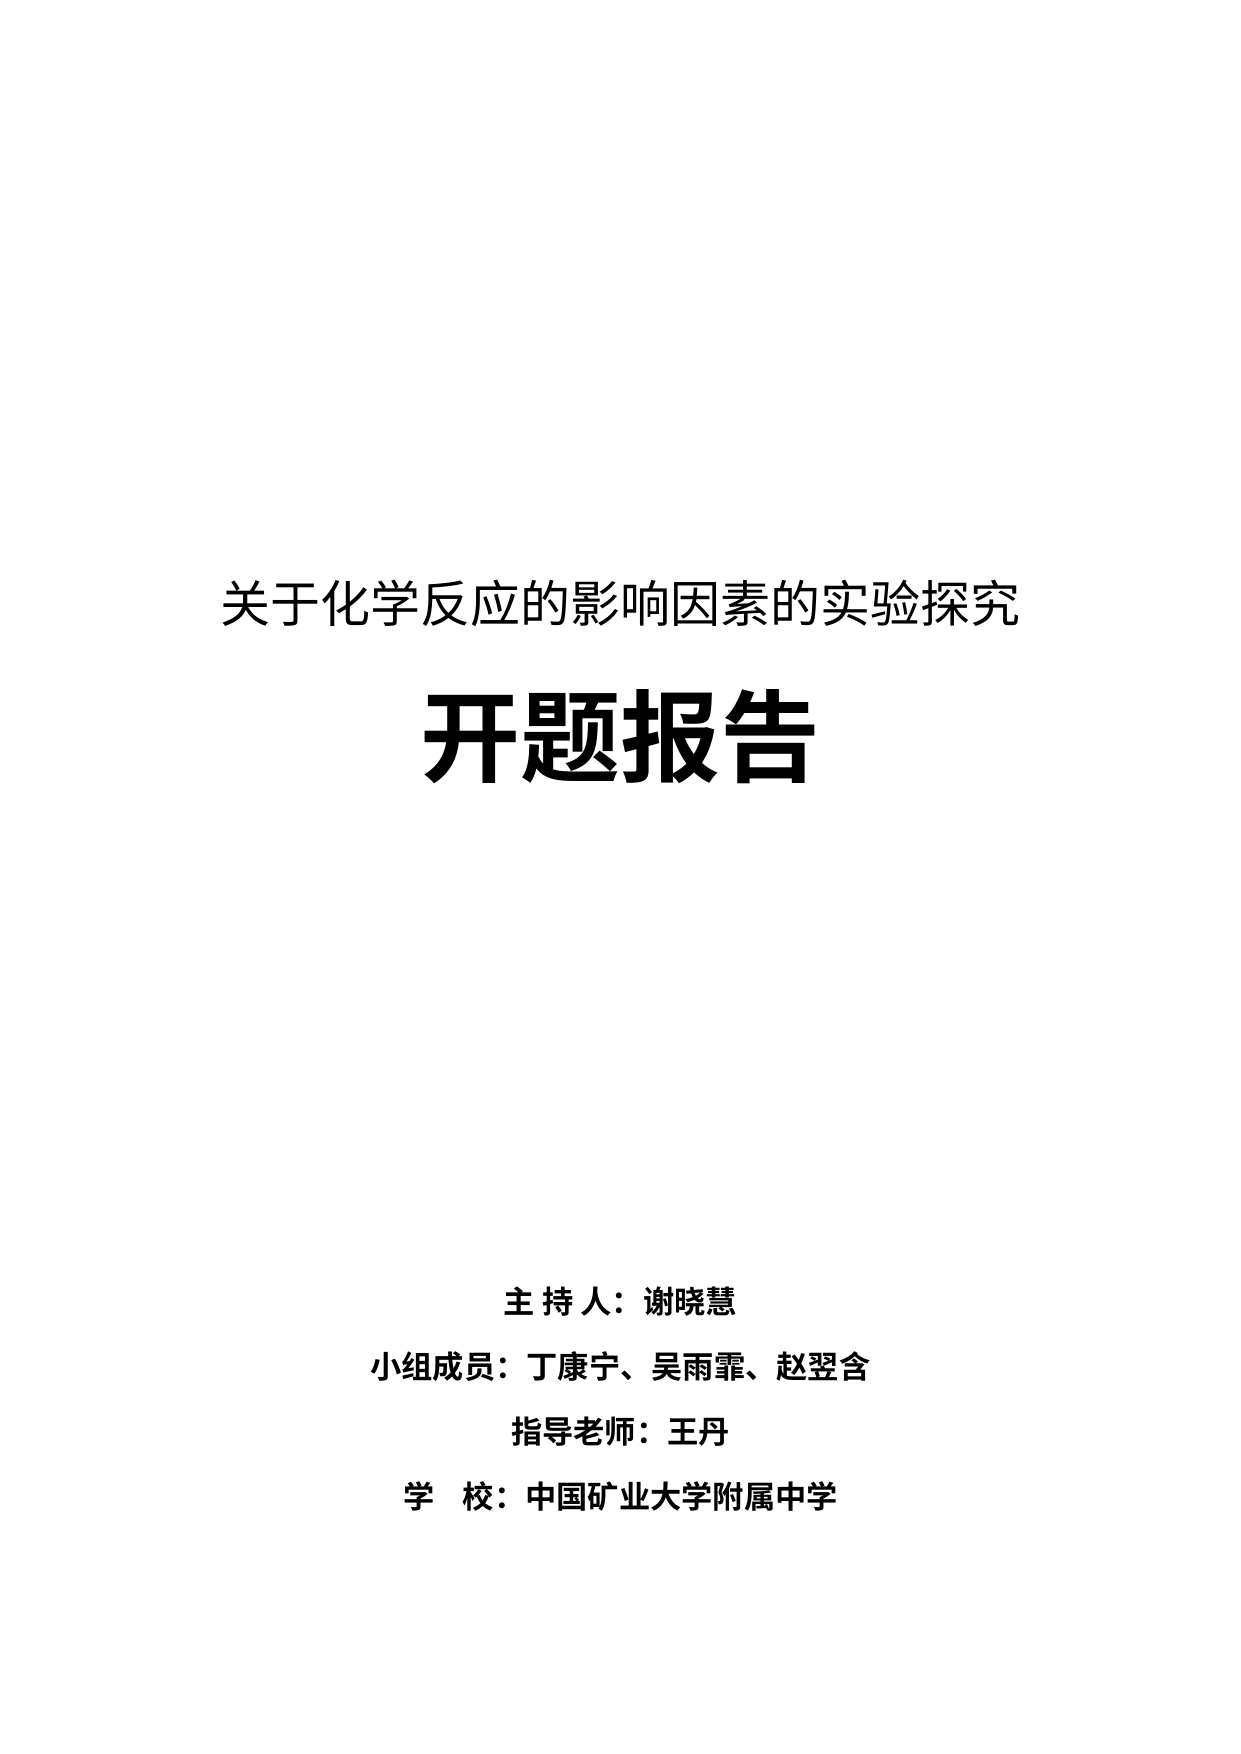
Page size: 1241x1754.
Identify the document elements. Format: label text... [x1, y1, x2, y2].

text 主 持 人：谢晓慧 [187, 1267, 1053, 1332]
text 关于化学反应的影响因素的实验探究 [187, 552, 1053, 649]
text 学 校：中国矿业大学附属中学 [187, 1462, 1053, 1527]
text 开题报告 [187, 649, 1053, 812]
text 小组成员：丁康宁、吴雨霏、赵翌含 [187, 1332, 1053, 1397]
text 指导老师：王丹 [187, 1397, 1053, 1462]
